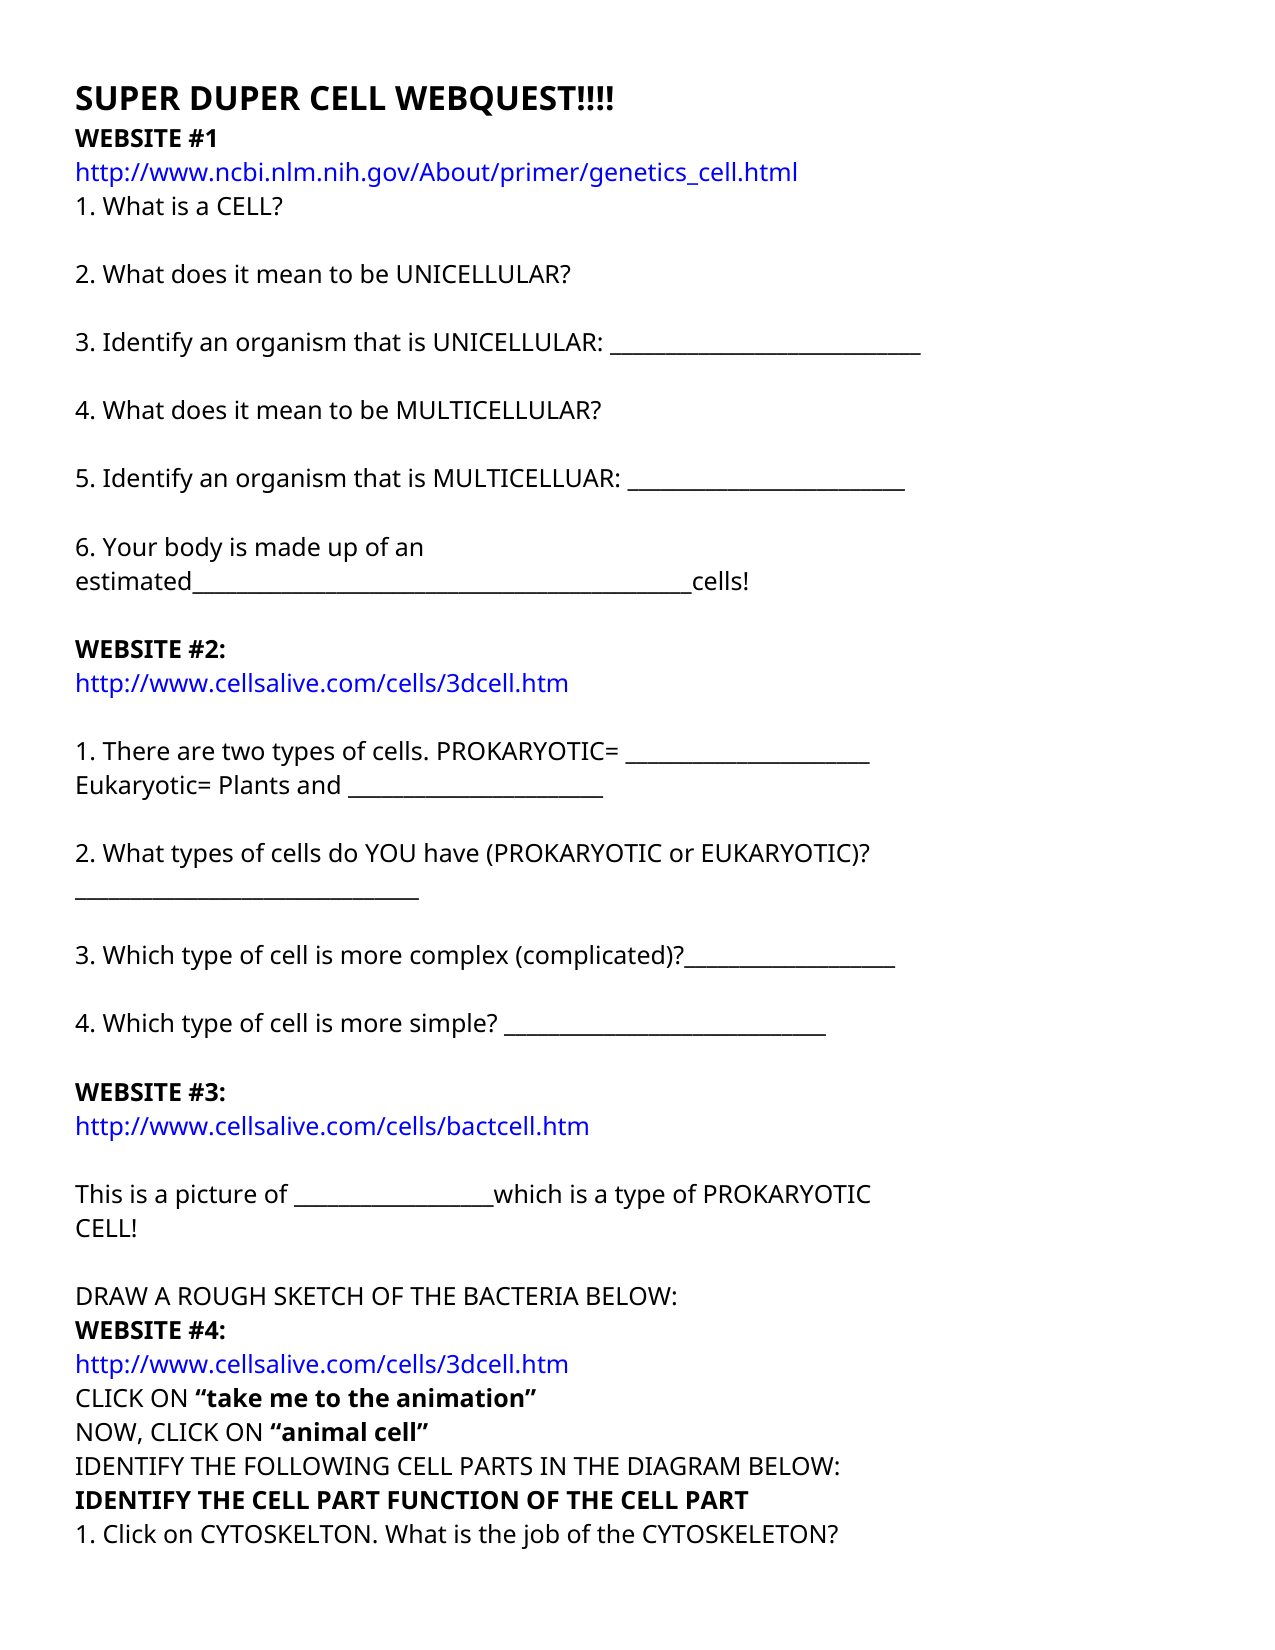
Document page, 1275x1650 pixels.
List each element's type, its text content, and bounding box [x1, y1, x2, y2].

text Eukaryotic= Plants and _______________________ [75, 768, 1200, 802]
text IDENTIFY THE FOLLOWING CELL PARTS IN THE DIAGRAM BELOW: [75, 1449, 1200, 1483]
text WEBSITE #1 [75, 120, 1200, 154]
text 2. What types of cells do YOU have (PROKARYOTIC or EUKARYOTIC)? [75, 836, 1200, 870]
text 3. Identify an organism that is UNICELLULAR: ____________________________ [75, 325, 1200, 359]
text IDENTIFY THE CELL PART FUNCTION OF THE CELL PART [75, 1483, 1200, 1517]
text http://www.cellsalive.com/cells/3dcell.htm [75, 1347, 1200, 1381]
text 1. There are two types of cells. PROKARYOTIC= ______________________ [75, 733, 1200, 768]
text WEBSITE #4: [75, 1313, 1200, 1347]
text _______________________________ [75, 870, 1200, 904]
text 3. Which type of cell is more complex (complicated)?___________________ [75, 938, 1200, 972]
text 5. Identify an organism that is MULTICELLUAR: _________________________ [75, 461, 1200, 495]
text http://www.cellsalive.com/cells/bactcell.htm [75, 1108, 1200, 1142]
text CELL! [75, 1210, 1200, 1244]
text SUPER DUPER CELL WEBQUEST!!!! [75, 75, 1200, 120]
text 2. What does it mean to be UNICELLULAR? [75, 257, 1200, 291]
text 1. What is a CELL? [75, 188, 1200, 223]
text 4. Which type of cell is more simple? _____________________________ [75, 1006, 1200, 1040]
text 4. What does it mean to be MULTICELLULAR? [75, 393, 1200, 427]
text http://www.cellsalive.com/cells/3dcell.htm [75, 665, 1200, 699]
text CLICK ON “take me to the animation” [75, 1381, 1200, 1415]
text WEBSITE #3: [75, 1074, 1200, 1108]
text estimated_____________________________________________cells! [75, 563, 1200, 597]
text http://www.ncbi.nlm.nih.gov/About/primer/genetics_cell.html [75, 154, 1200, 188]
text This is a picture of __________________which is a type of PROKARYOTIC [75, 1176, 1200, 1210]
text 1. Click on CYTOSKELTON. What is the job of the CYTOSKELETON? [75, 1517, 1200, 1551]
text DRAW A ROUGH SKETCH OF THE BACTERIA BELOW: [75, 1278, 1200, 1313]
text WEBSITE #2: [75, 631, 1200, 665]
text NOW, CLICK ON “animal cell” [75, 1415, 1200, 1449]
text 6. Your body is made up of an [75, 529, 1200, 563]
